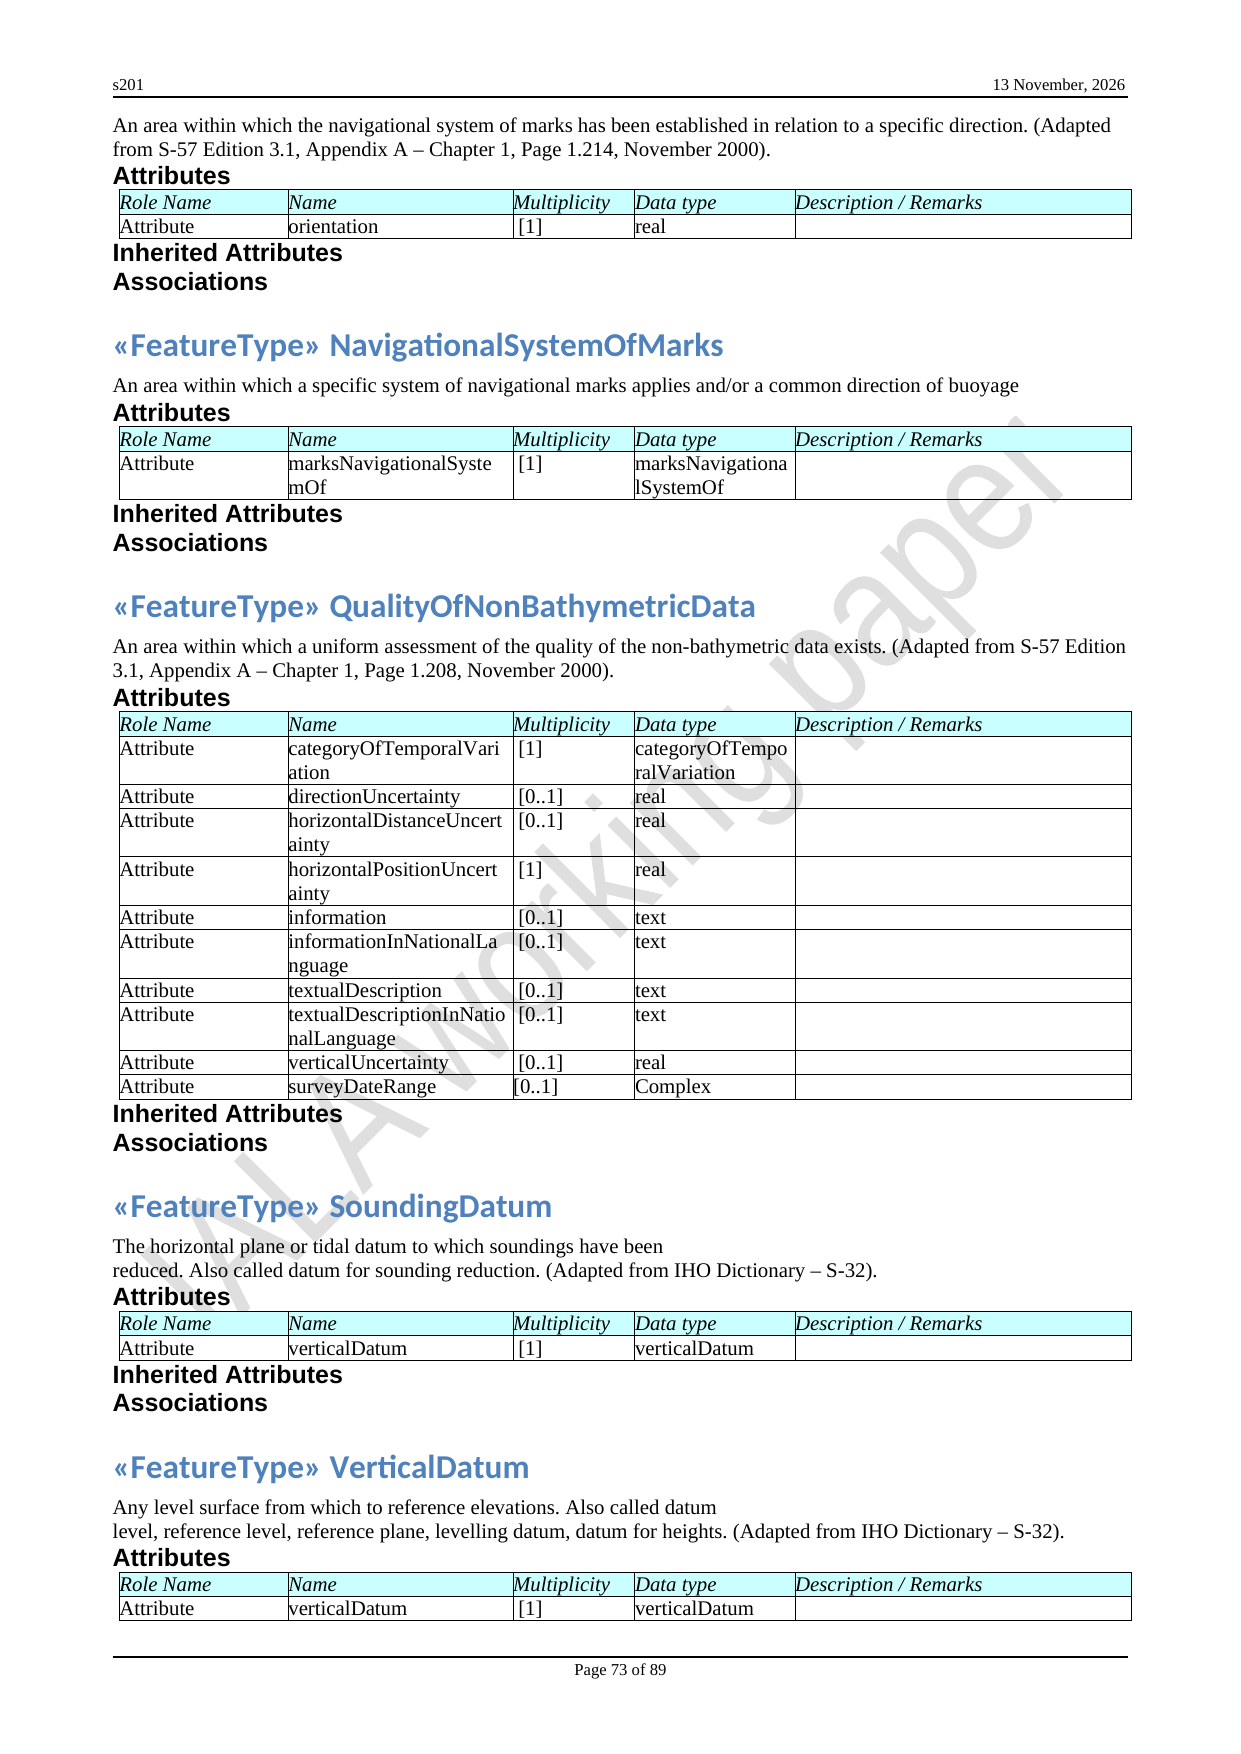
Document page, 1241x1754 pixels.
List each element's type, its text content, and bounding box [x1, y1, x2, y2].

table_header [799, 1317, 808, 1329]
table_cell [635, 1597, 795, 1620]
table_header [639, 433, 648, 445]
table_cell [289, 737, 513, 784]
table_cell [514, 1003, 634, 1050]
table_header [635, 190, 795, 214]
text Any level surface from which to reference elevations. Also called datum [112, 1495, 1128, 1519]
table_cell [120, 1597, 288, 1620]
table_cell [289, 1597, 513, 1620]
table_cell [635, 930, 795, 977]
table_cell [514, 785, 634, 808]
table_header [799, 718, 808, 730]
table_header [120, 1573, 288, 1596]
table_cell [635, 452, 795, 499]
subtitle «FeatureType» NavigationalSystemOfMarks [112, 324, 1128, 365]
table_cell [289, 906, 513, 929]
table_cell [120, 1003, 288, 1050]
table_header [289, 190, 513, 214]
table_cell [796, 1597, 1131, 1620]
text Inherited Attributes [112, 1360, 1128, 1388]
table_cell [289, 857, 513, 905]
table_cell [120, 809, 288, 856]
text Associations [112, 267, 1128, 296]
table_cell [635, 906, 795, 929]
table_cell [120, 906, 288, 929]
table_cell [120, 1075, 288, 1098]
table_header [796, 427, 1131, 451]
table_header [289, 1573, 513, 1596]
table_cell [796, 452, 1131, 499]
text An area within which a specific system of navigational marks applies and/or a common direction of buoyage [112, 373, 1128, 397]
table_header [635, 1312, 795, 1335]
subtitle «FeatureType» QualityOfNonBathymetricData [112, 585, 1128, 626]
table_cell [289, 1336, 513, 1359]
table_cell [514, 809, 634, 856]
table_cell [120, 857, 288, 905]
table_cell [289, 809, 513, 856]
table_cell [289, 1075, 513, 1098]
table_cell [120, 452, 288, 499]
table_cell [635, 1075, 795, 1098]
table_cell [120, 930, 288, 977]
text The horizontal plane or tidal datum to which soundings have been [112, 1234, 1128, 1258]
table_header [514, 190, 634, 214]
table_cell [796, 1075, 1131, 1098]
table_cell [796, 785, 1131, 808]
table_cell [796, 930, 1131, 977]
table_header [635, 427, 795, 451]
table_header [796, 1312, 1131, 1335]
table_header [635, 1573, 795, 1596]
text level, reference level, reference plane, levelling datum, datum for heights. (Adapted from IHO Dictionary – S-32). [112, 1519, 1128, 1543]
text Associations [112, 1127, 1128, 1156]
text Attributes [112, 161, 1128, 189]
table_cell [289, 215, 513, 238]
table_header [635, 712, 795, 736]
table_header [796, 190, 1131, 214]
text Attributes [112, 397, 1128, 426]
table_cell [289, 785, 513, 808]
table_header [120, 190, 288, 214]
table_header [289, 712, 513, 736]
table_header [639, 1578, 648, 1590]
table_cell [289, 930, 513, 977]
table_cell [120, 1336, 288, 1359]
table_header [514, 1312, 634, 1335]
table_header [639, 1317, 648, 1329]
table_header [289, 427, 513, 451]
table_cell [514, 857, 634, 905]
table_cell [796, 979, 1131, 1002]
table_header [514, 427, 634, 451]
text An area within which the navigational system of marks has been established in relation to a specific direction. (Adapted from S-57 Edition 3.1, Appendix A – Chapter 1, Page 1.214, November 2000). [112, 112, 1128, 161]
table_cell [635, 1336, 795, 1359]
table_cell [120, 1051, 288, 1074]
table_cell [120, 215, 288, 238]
text An area within which a uniform assessment of the quality of the non-bathymetric data exists. (Adapted from S-57 Edition 3.1, Appendix A – Chapter 1, Page 1.208, November 2000). [112, 634, 1128, 682]
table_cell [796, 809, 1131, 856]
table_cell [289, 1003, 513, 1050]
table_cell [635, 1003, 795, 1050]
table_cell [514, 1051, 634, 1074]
text Attributes [112, 1543, 1128, 1572]
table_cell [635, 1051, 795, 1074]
text Inherited Attributes [112, 1099, 1128, 1127]
text Attributes [112, 1282, 1128, 1311]
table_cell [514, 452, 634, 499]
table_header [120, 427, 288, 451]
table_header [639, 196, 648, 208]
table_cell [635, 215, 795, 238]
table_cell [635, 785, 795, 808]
text reduced. Also called datum for sounding reduction. (Adapted from IHO Dictionary – S-32). [112, 1258, 1128, 1282]
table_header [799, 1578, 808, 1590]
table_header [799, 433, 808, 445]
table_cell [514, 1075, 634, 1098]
text Inherited Attributes [112, 499, 1128, 528]
text Attributes [112, 682, 1128, 711]
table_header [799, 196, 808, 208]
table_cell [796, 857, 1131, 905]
subtitle «FeatureType» SoundingDatum [112, 1185, 1128, 1226]
text Associations [112, 1388, 1128, 1417]
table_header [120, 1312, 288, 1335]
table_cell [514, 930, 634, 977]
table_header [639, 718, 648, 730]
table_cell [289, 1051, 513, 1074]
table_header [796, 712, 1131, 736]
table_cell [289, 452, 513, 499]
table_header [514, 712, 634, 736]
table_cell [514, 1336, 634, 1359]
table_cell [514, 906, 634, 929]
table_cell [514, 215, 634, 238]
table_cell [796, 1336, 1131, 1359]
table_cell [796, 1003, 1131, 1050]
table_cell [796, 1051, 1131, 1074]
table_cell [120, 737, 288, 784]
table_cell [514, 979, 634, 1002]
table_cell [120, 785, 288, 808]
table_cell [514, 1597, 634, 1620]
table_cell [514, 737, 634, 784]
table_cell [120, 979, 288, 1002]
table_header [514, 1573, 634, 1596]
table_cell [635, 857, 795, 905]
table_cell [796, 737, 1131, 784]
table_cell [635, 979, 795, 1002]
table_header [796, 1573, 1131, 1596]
text Inherited Attributes [112, 238, 1128, 267]
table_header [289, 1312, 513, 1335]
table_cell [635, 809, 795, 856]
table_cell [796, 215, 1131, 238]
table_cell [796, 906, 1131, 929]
subtitle «FeatureType» VerticalDatum [112, 1446, 1128, 1487]
text Associations [112, 528, 1128, 557]
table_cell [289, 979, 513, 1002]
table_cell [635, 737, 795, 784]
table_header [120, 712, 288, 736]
